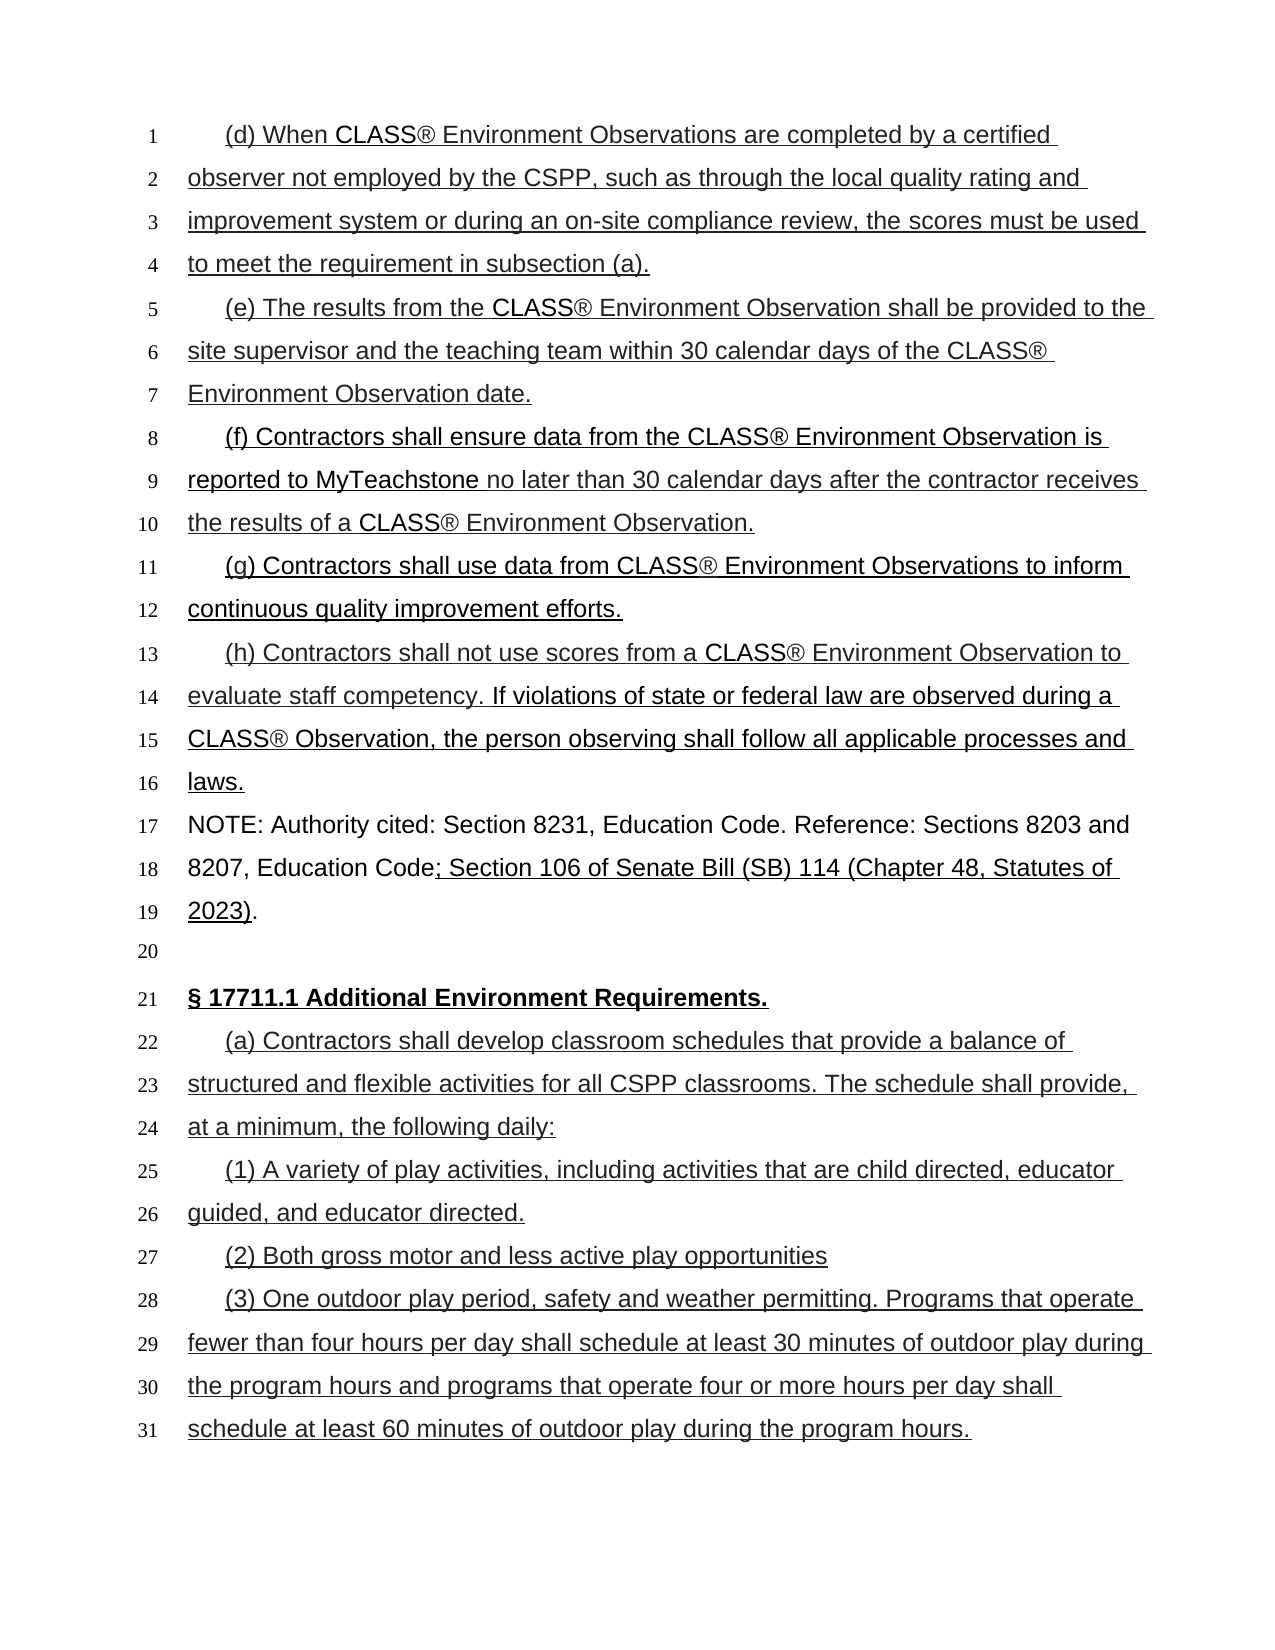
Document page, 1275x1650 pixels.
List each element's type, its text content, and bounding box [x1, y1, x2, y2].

text (f) Contractors shall ensure data from the CLASS® Environment Observation is reported to MyTeachstone no later than 30 calendar days after the contractor receives the results of a CLASS® Environment Observation. [187, 422, 1155, 537]
text (d) When CLASS® Environment Observations are completed by a certified observer not employed by the CSPP, such as through the local quality rating and improvement system or during an on-site compliance review, the scores must be used to meet the requirement in subsection (a). [187, 120, 1155, 278]
text (h) Contractors shall not use scores from a CLASS® Environment Observation to evaluate staff competency. If violations of state or federal law are observed during a CLASS® Observation, the person observing shall follow all applicable processes and laws. [187, 637, 1155, 796]
subtitle § 17711.1 Additional Environment Requirements. [187, 982, 1155, 1011]
text (1) A variety of play activities, including activities that are child directed, educator guided, and educator directed. [187, 1155, 1155, 1227]
text (3) One outdoor play period, safety and weather permitting. Programs that operate fewer than four hours per day shall schedule at least 30 minutes of outdoor play during the program hours and programs that operate four or more hours per day shall schedule at least 60 minutes of outdoor play during the program hours. [187, 1284, 1155, 1442]
text (2) Both gross motor and less active play opportunities [187, 1241, 1155, 1270]
text NOTE: Authority cited: Section 8231, Education Code. Reference: Sections 8203 and 8207, Education Code; Section 106 of Senate Bill (SB) 114 (Chapter 48, Statutes of 2023). [187, 810, 1155, 925]
text (a) Contractors shall develop classroom schedules that provide a balance of structured and flexible activities for all CSPP classrooms. The schedule shall provide, at a minimum, the following daily: [187, 1026, 1155, 1141]
text (e) The results from the CLASS® Environment Observation shall be provided to the site supervisor and the teaching team within 30 calendar days of the CLASS® Environment Observation date. [187, 292, 1155, 407]
text (g) Contractors shall use data from CLASS® Environment Observations to inform continuous quality improvement efforts. [187, 551, 1155, 623]
